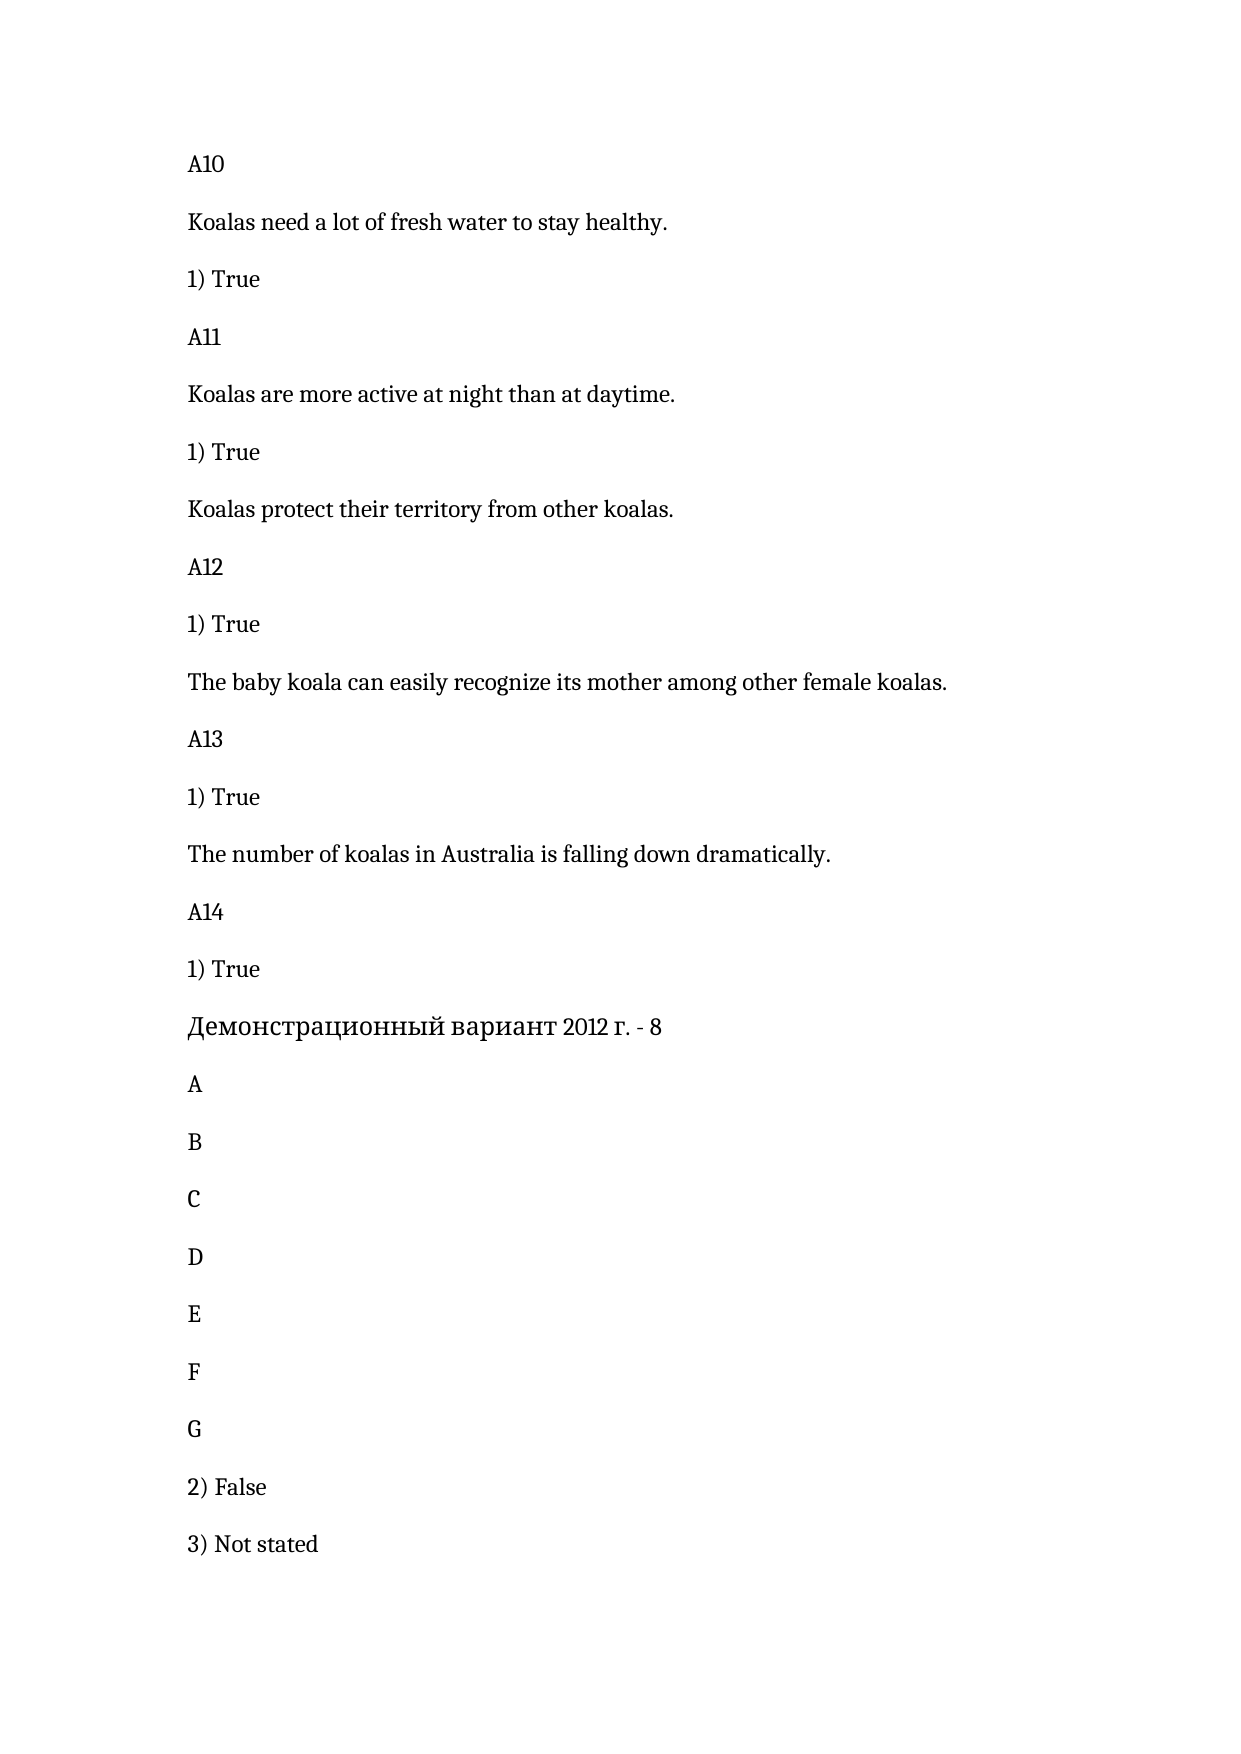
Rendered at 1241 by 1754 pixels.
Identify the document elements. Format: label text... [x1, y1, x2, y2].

text D [187, 1242, 1053, 1271]
text A12 [187, 552, 1053, 581]
text The number of koalas in Australia is falling down dramatically. [187, 840, 1053, 869]
text Koalas need a lot of fresh water to stay healthy. [187, 207, 1053, 236]
text A11 [187, 322, 1053, 351]
text 1) True [187, 437, 1053, 466]
text C [187, 1185, 1053, 1214]
text 2) False [187, 1472, 1053, 1501]
text 1) True [187, 265, 1053, 294]
text A13 [187, 725, 1053, 754]
text 3) Not stated [187, 1530, 1053, 1559]
text Koalas are more active at night than at daytime. [187, 380, 1053, 409]
text The baby koala can easily recognize its mother among other female koalas. [187, 667, 1053, 696]
text 1) True [187, 955, 1053, 984]
text A10 [187, 150, 1053, 179]
text F [187, 1357, 1053, 1386]
text A14 [187, 897, 1053, 926]
text 1) True [187, 610, 1053, 639]
text A [187, 1070, 1053, 1099]
text G [187, 1415, 1053, 1444]
text Демонстрационный вариант 2012 г. - 8 [187, 1012, 1053, 1041]
text B [187, 1127, 1053, 1156]
text E [187, 1300, 1053, 1329]
text Koalas protect their territory from other koalas. [187, 495, 1053, 524]
text 1) True [187, 782, 1053, 811]
